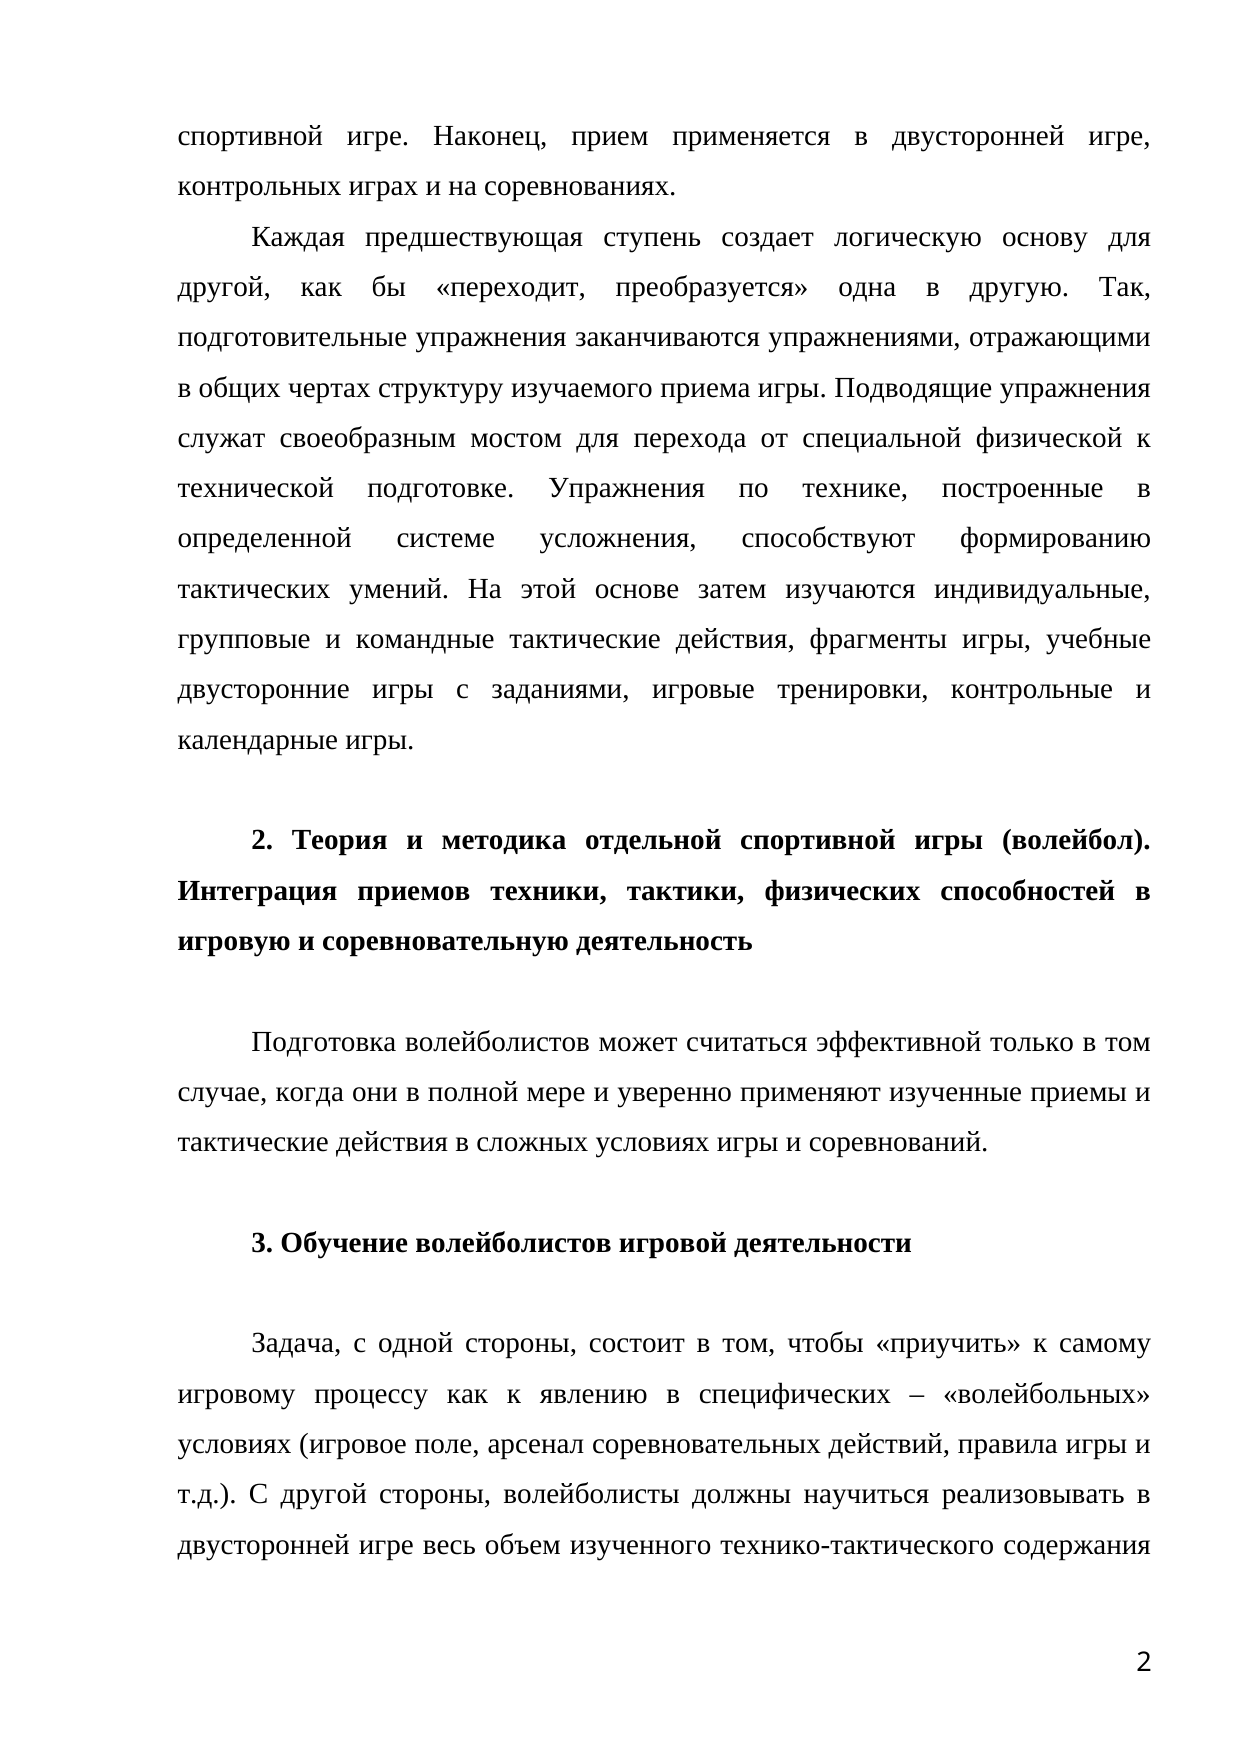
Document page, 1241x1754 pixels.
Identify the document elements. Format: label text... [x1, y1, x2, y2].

text Подготовка волейболистов может считаться эффективной только в том случае, когда они в полной мере и уверенно применяют изученные приемы и тактические действия в сложных условиях игры и соревнований. [177, 1024, 1152, 1158]
text 3. Обучение волейболистов игровой деятельности [177, 1225, 1152, 1258]
text Каждая предшествующая ступень создает логическую основу для другой, как бы «переходит, преобразуется» одна в другую. Так, подготовительные упражнения заканчиваются упражнениями, отражающими в общих чертах структуру изучаемого приема игры. Подводящие упражнения служат своеобразным мостом для перехода от специальной физической к технической подготовке. Упражнения по технике, построенные в определенной системе усложнения, способствуют формированию тактических умений. На этой основе затем изучаются индивидуальные, групповые и командные тактические действия, фрагменты игры, учебные двусторонние игры с заданиями, игровые тренировки, контрольные и календарные игры. [177, 219, 1152, 755]
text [177, 1326, 1152, 1560]
text 2. Теория и методика отдельной спортивной игры (волейбол). Интеграция приемов техники, тактики, физических способностей в игровую и соревновательную деятельность [177, 822, 1152, 957]
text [177, 118, 1152, 202]
